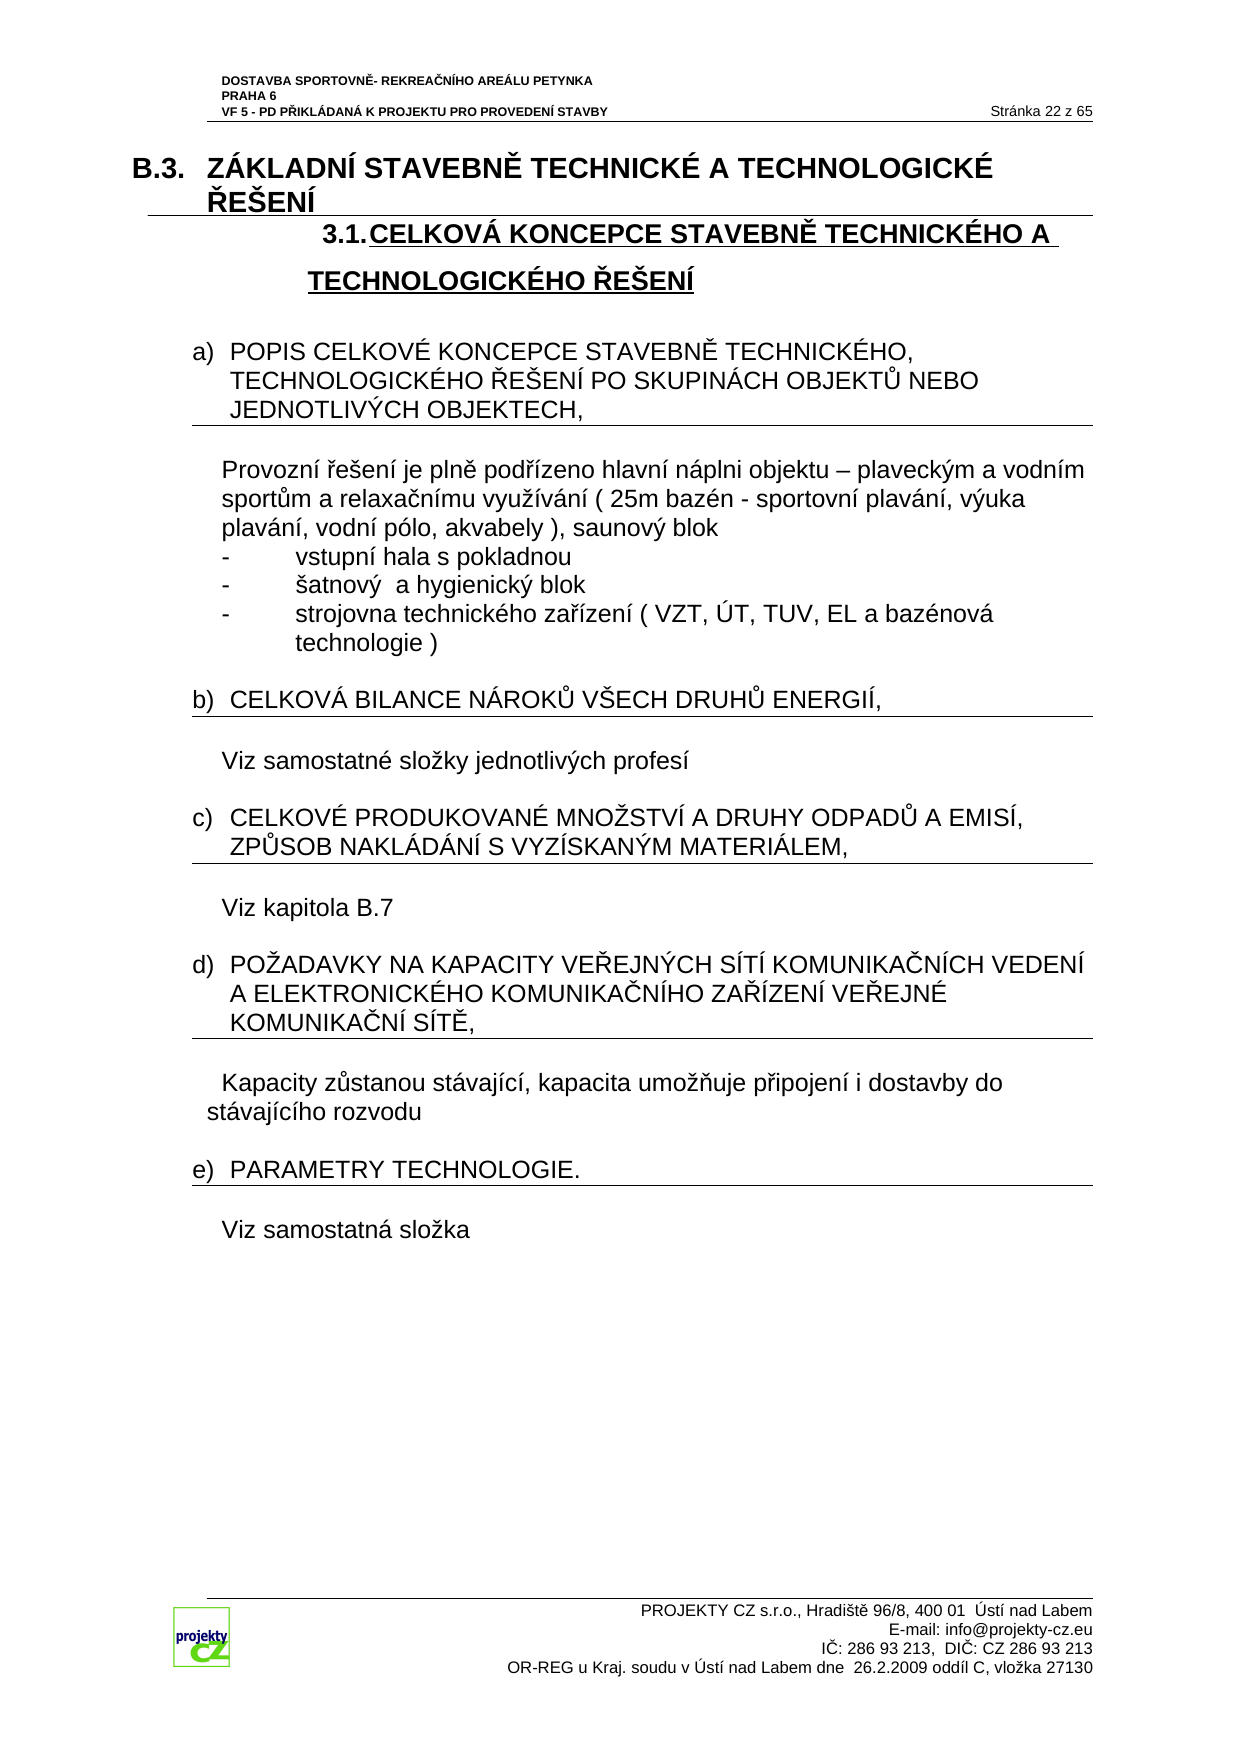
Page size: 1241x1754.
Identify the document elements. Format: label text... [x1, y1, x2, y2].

text Viz samostatná složka [207, 1215, 1093, 1244]
text Viz samostatné složky jednotlivých profesí [207, 746, 1093, 774]
text Viz kapitola B.7 [207, 893, 1093, 921]
text - strojovna technického zařízení ( VZT, ÚT, TUV, EL a bazénová technologie ) [221, 599, 1093, 656]
subtitle PARAMETRY TECHNOLOGIE. [192, 1154, 1093, 1185]
text Kapacity zůstanou stávající, kapacita umožňuje připojení i dostavby do stávajícího rozvodu [207, 1068, 1093, 1126]
subtitle CELKOVÁ KONCEPCE STAVEBNĚ TECHNICKÉHO A TECHNOLOGICKÉHO ŘEŠENÍ [307, 218, 1093, 296]
picture [170, 1605, 233, 1670]
subtitle POPIS CELKOVÉ KONCEPCE STAVEBNĚ TECHNICKÉHO, TECHNOLOGICKÉHO ŘEŠENÍ PO SKUPINÁCH OBJEKTŮ NEBO JEDNOTLIVÝCH OBJEKTECH, [192, 337, 1093, 425]
text Provozní řešení je plně podřízeno hlavní náplni objektu – plaveckým a vodním sportům a relaxačnímu využívání ( 25m bazén - sportovní plavání, výuka plavání, vodní pólo, akvabely ), saunový blok [221, 455, 1093, 541]
text - vstupní hala s pokladnou [207, 541, 1093, 570]
text - šatnový a hygienický blok [207, 570, 1093, 599]
subtitle CELKOVÉ PRODUKOVANÉ MNOŽSTVÍ A DRUHY ODPADŮ A EMISÍ, ZPŮSOB NAKLÁDÁNÍ S VYZÍSKANÝM MATERIÁLEM, [192, 803, 1093, 863]
subtitle POŽADAVKY NA KAPACITY VEŘEJNÝCH SÍTÍ KOMUNIKAČNÍCH VEDENÍ A ELEKTRONICKÉHO KOMUNIKAČNÍHO ZAŘÍZENÍ VEŘEJNÉ KOMUNIKAČNÍ SÍTĚ, [192, 950, 1093, 1038]
subtitle CELKOVÁ BILANCE NÁROKŮ VŠECH DRUHŮ ENERGIÍ, [192, 685, 1093, 716]
subtitle Základní stavebně technické a technologické řešení [132, 151, 1093, 218]
